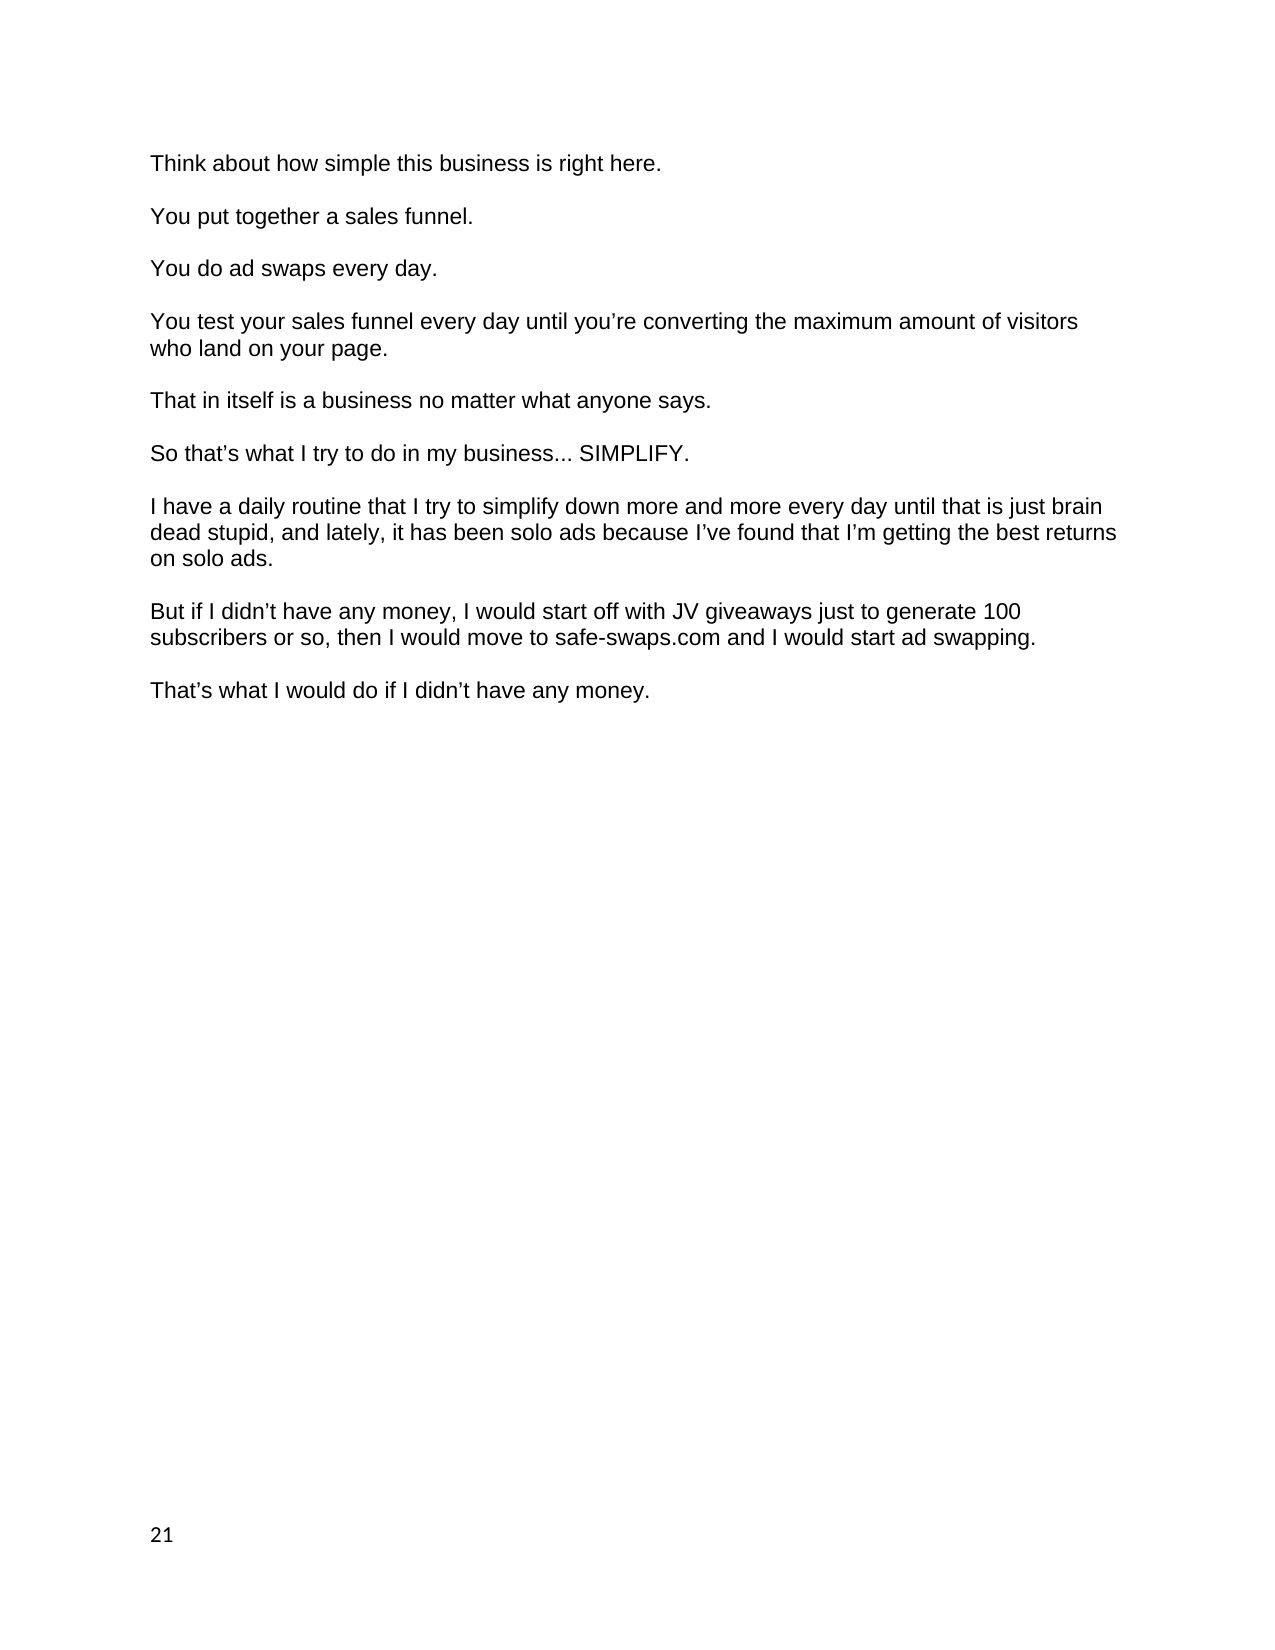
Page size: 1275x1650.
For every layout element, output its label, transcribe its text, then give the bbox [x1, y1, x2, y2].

text That’s what I would do if I didn’t have any money. [150, 677, 1125, 703]
text That in itself is a business no matter what anyone says. [150, 387, 1125, 413]
text I have a daily routine that I try to simplify down more and more every day until that is just brain dead stupid, and lately, it has been solo ads because I’ve found that I’m getting the best returns on solo ads. [150, 493, 1125, 572]
text You test your sales funnel every day until you’re converting the maximum amount of visitors who land on your page. [150, 308, 1125, 361]
text But if I didn’t have any money, I would start off with JV giveaways just to generate 100 subscribers or so, then I would move to safe-swaps.com and I would start ad swapping. [150, 598, 1125, 651]
text You do ad swaps every day. [150, 255, 1125, 282]
text Think about how simple this business is right here. [150, 150, 1125, 176]
text So that’s what I try to do in my business... SIMPLIFY. [150, 440, 1125, 466]
text You put together a sales funnel. [150, 203, 1125, 229]
